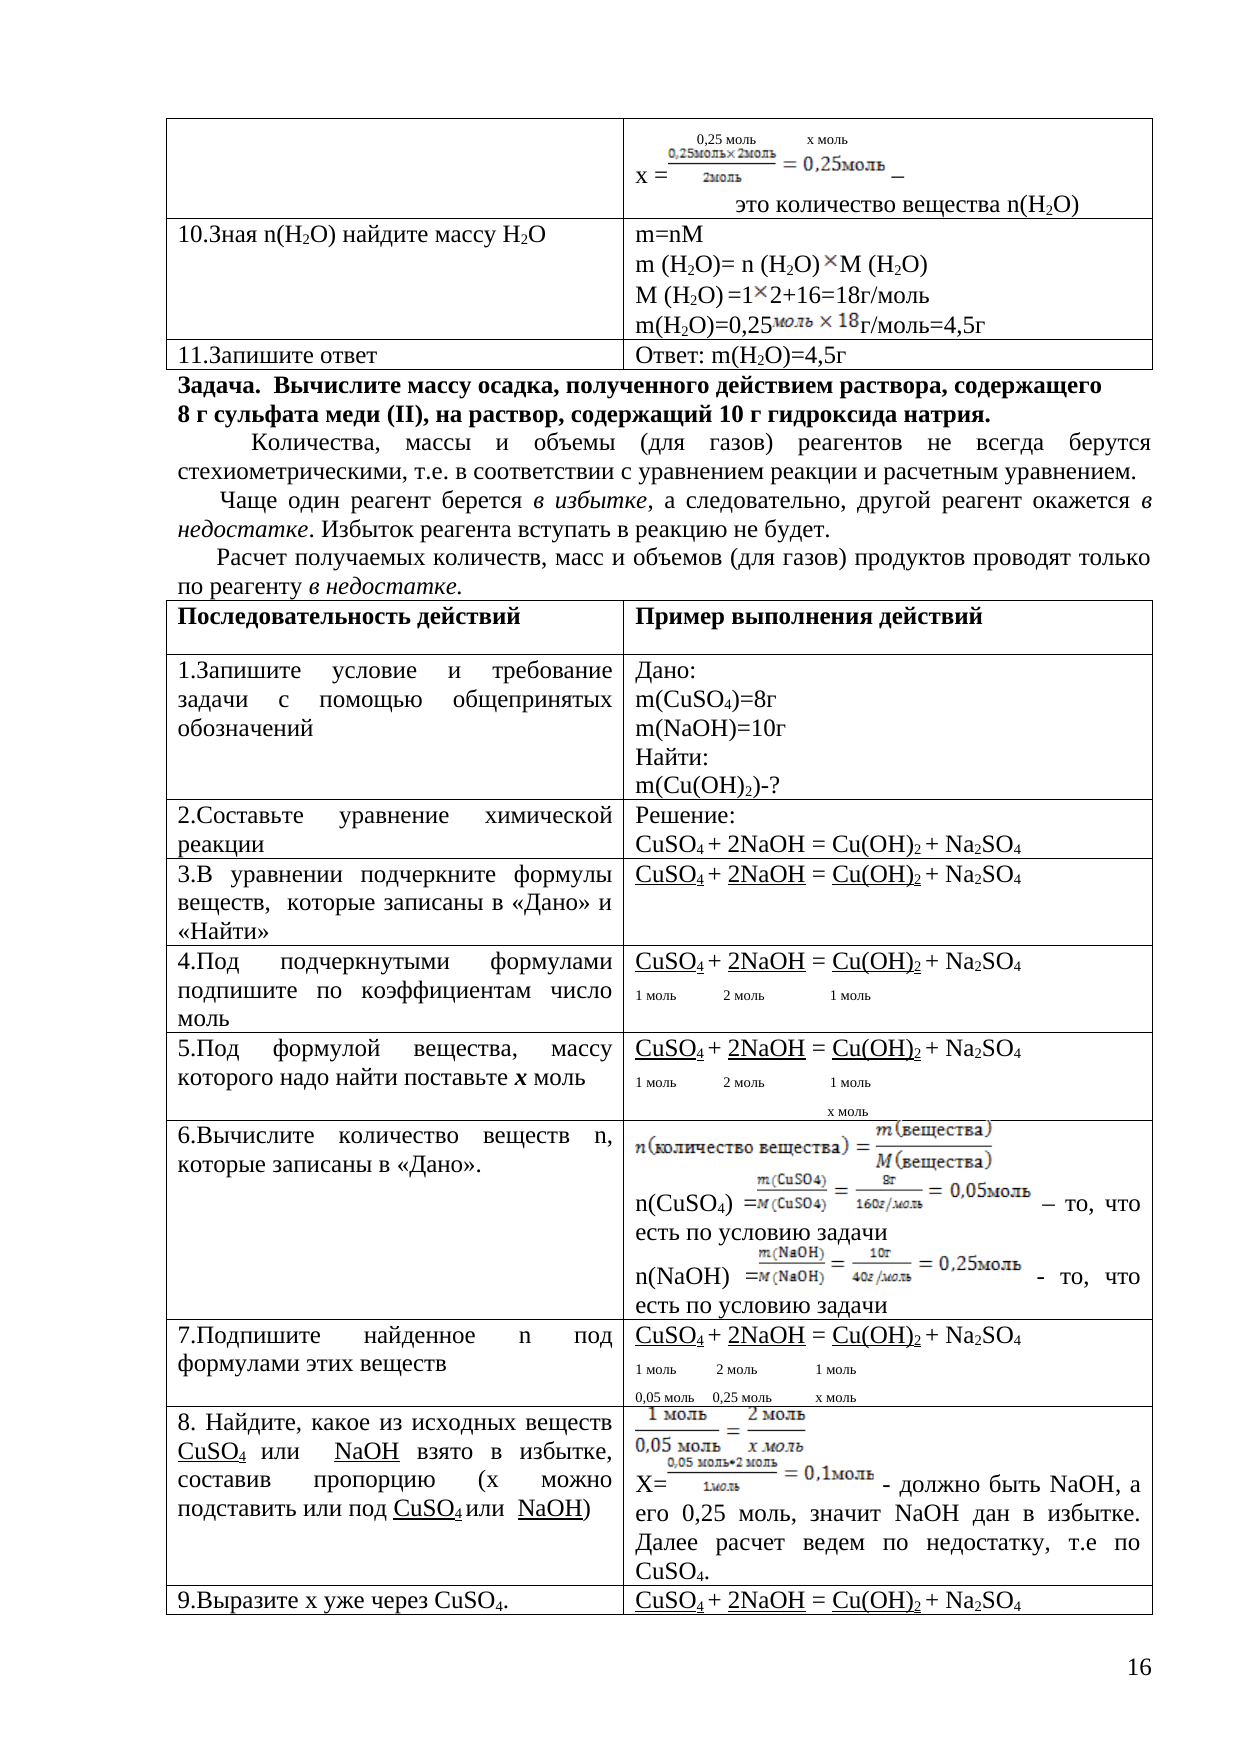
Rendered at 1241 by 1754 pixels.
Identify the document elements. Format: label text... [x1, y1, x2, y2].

text Чаще один реагент берется в избытке, а следовательно, другой реагент окажется в недостатке. Избыток реагента вступать в реакцию не будет. [177, 485, 1152, 542]
table_cell 1.Запишите условие и требование задачи с помощью общепринятых обозначений [167, 655, 623, 799]
picture [823, 247, 840, 273]
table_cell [624, 119, 1152, 218]
table_cell 10.Зная n(Н2О) найдите массу Н2О [167, 219, 623, 339]
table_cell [624, 1586, 1152, 1614]
text Количества, массы и объемы (для газов) реагентов не всегда берутся стехиометрическими, т.е. в соответствии с уравнением реакции и расчетным уравнением. [177, 427, 1152, 485]
picture [635, 1120, 1033, 1212]
picture [668, 147, 886, 184]
table_cell СuSO4 + 2NaOH = Cu(OН)2 + Na2SO4 1 моль 2 моль 1 моль [624, 946, 1152, 1032]
table_cell 11.Запишите ответ [167, 340, 623, 369]
table_header Пример выполнения действий [624, 601, 1152, 654]
text сульфата меди (II), на раствор, содержащий гидроксида натрия. [177, 399, 1152, 427]
table_cell n(СuSO4) = – то, что есть по условию задачи n(NaOH) = - то, что есть по условию задачи [624, 1121, 1152, 1319]
table_cell 3.В уравнении подчеркните формулы веществ, которые записаны в «Дано» и «Найти» [167, 859, 623, 945]
table_cell 4.Под подчеркнутыми формулами подпишите по коэффициентам число моль [167, 946, 623, 1032]
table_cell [167, 1586, 623, 1614]
table_cell m=nM m (Н2О)= n (Н2О) M (Н2О) M (Н2О) =12+16=18г/моль m(Н2О)=0,25г/моль=4,5г [624, 219, 1152, 339]
table_cell СuSO4 + 2NaOH = Cu(OН)2 + Na2SO4 1 моль 2 моль 1 моль 0,05 моль 0,25 моль х моль [624, 1320, 1152, 1406]
table_cell Ответ: m(Н2О)=4,5г [624, 340, 1152, 369]
picture [758, 1245, 1022, 1285]
table_cell Дано: m(СuSO4)=8г m(NaOH)=10г Найти: m(Cu(OН)2)-? [624, 655, 1152, 799]
table_header Последовательность действий [167, 601, 623, 654]
picture [753, 278, 770, 304]
table_cell 7.Подпишите найденное n под формулами этих веществ [167, 1320, 623, 1406]
picture [772, 308, 860, 334]
table_cell СuSO4 + 2NaOH = Cu(OН)2 + Na2SO4 [624, 859, 1152, 945]
table_cell 8. Найдите, какое из исходных веществ СuSO4 или NaOH взято в избытке, составив пропорцию (х можно подставить или под СuSO4 или NaOH) [167, 1407, 623, 1584]
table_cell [167, 119, 623, 218]
table_cell 2.Составьте уравнение химической реакции [167, 800, 623, 858]
table_cell СuSO4 + 2NaOH = Cu(OН)2 + Na2SO4 1 моль 2 моль 1 моль х моль [624, 1033, 1152, 1119]
text Задача. Вычислите массу осадка, полученного действием раствора, содержащего [177, 370, 1152, 399]
table_cell 6.Вычислите количество веществ n, которые записаны в «Дано». [167, 1121, 623, 1319]
table_cell 5.Под формулой вещества, массу которого надо найти поставьте х моль [167, 1033, 623, 1119]
picture [635, 1407, 874, 1493]
text Расчет получаемых количеств, масс и объемов (для газов) продуктов проводят только по реагенту в недостатке. [177, 542, 1152, 600]
table_cell Х= - должно быть NaOH, а его 0,25 моль, значит NaOH дан в избытке. Далее расчет ведем по недостатку, т.е по СuSO4. [624, 1407, 1152, 1584]
table_cell Решение: СuSO4 + 2NaOH = Cu(OН)2 + Na2SO4 [624, 800, 1152, 858]
